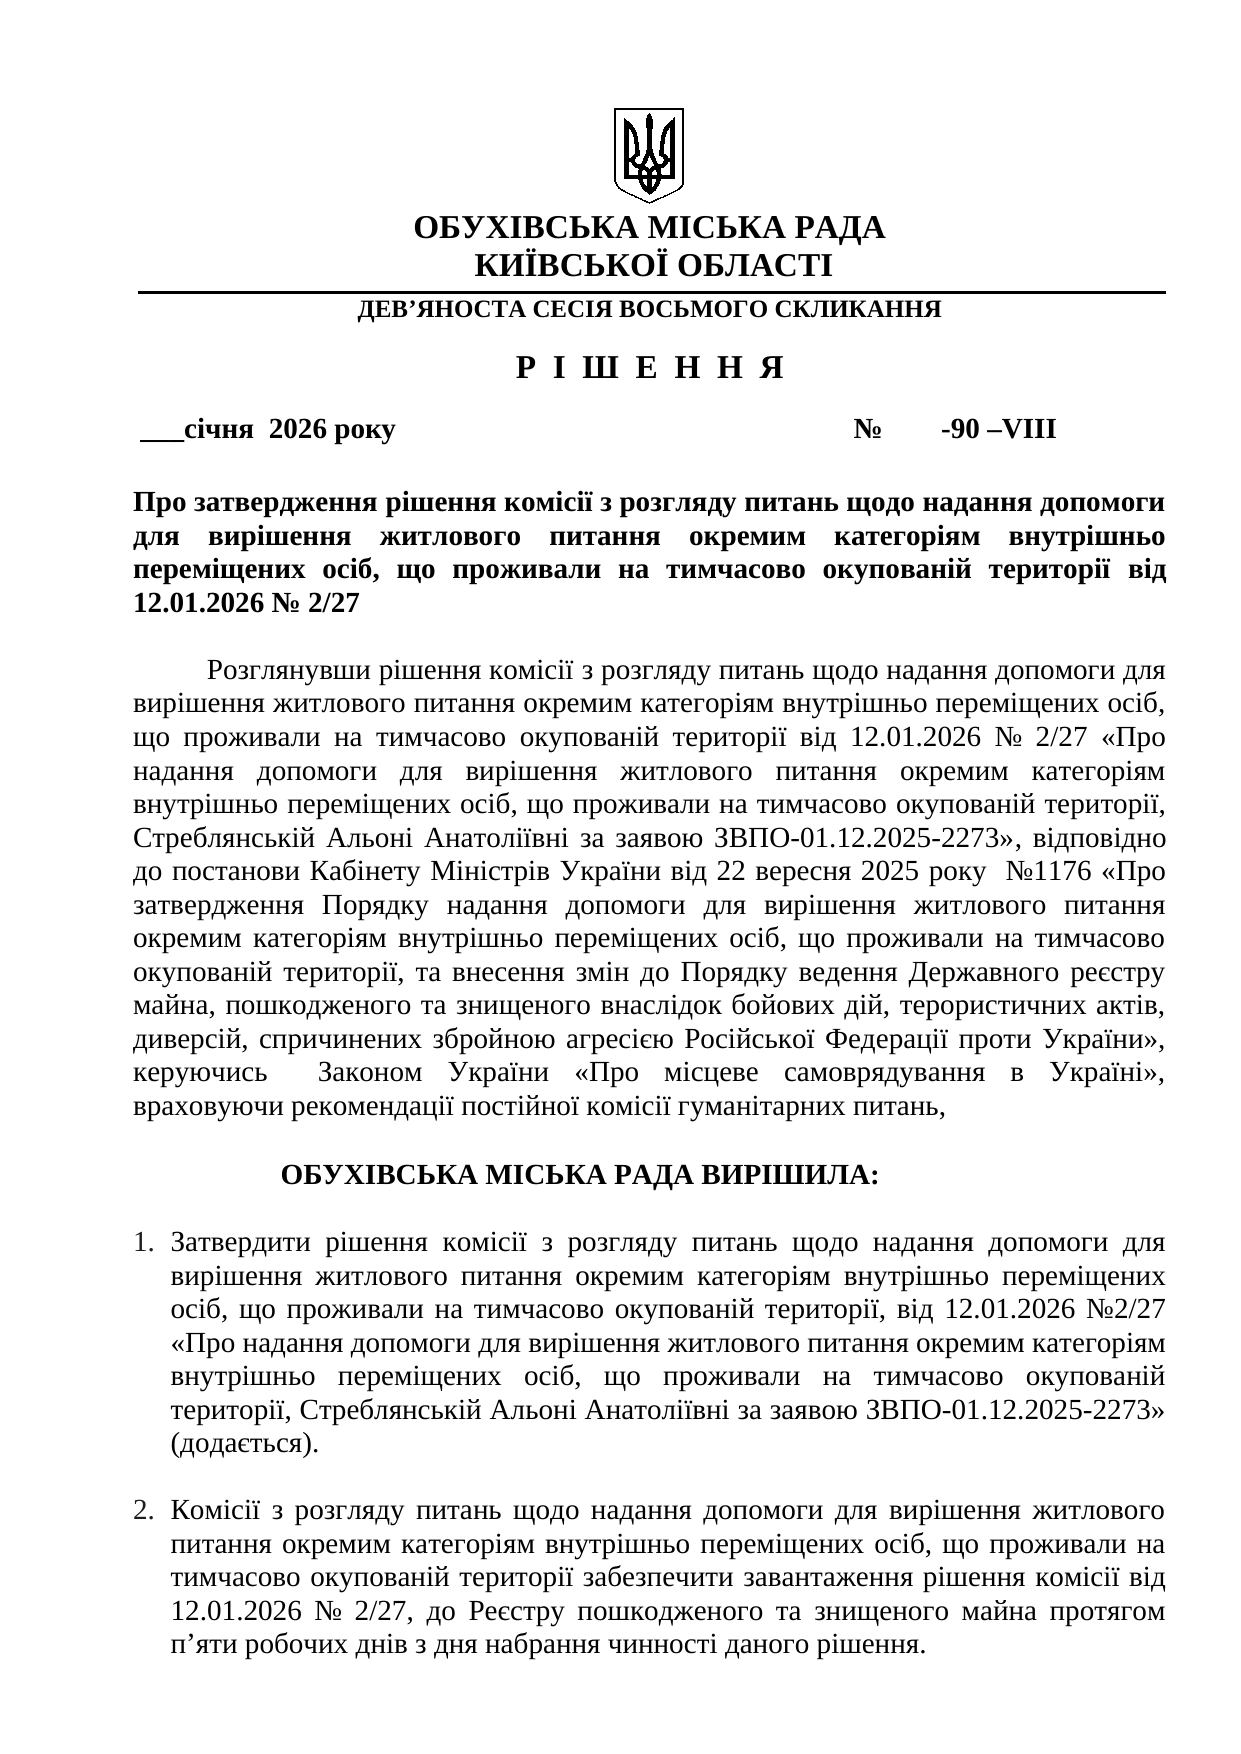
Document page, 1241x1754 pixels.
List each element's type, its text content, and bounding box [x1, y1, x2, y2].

text Р І Ш Е Н Н Я [133, 348, 1166, 386]
list Затвердити рішення комісії з розгляду питань щодо надання допомоги для вирішення житлового питання окремим категоріям внутрішньо переміщених осіб, що проживали на тимчасово окупованій території, від 12.01.2026 №2/27 «Про надання допомоги для вирішення житлового питання окремим категоріям внутрішньо переміщених осіб, що проживали на тимчасово окупованій території, Стреблянській Альоні Анатоліївні за заявою ЗВПО-01.12.2025-2273» (додається). [133, 1224, 1166, 1459]
text КИЇВСЬКОЇ ОБЛАСТІ [133, 246, 1166, 284]
list Комісії з розгляду питань щодо надання допомоги для вирішення житлового питання окремим категоріям внутрішньо переміщених осіб, що проживали на тимчасово окупованій території забезпечити завантаження рішення комісії від 12.01.2026 № 2/27, до Реєстру пошкодженого та знищеного майна протягом п’яти робочих днів з дня набрання чинності даного рішення. [133, 1492, 1166, 1660]
text ОБУХІВСЬКА МІСЬКА РАДА [133, 207, 1166, 246]
text Про затвердження рішення комісії з розгляду питань щодо надання допомоги для вирішення житлового питання окремим категоріям внутрішньо переміщених осіб, що проживали на тимчасово окупованій території від 12.01.2026 № 2/27 [133, 484, 1166, 618]
text Розглянувши рішення комісії з розгляду питань щодо надання допомоги для вирішення житлового питання окремим категоріям внутрішньо переміщених осіб, що проживали на тимчасово окупованій території від 12.01.2026 № 2/27 «Про надання допомоги для вирішення житлового питання окремим категоріям внутрішньо переміщених осіб, що проживали на тимчасово окупованій території, Стреблянській Альоні Анатоліївні за заявою ЗВПО-01.12.2025-2273», відповідно до постанови Кабінету Міністрів України від 22 вересня 2025 року №1176 «Про затвердження Порядку надання допомоги для вирішення житлового питання окремим категоріям внутрішньо переміщених осіб, що проживали на тимчасово окупованій території, та внесення змін до Порядку ведення Державного реєстру майна, пошкодженого та знищеного внаслідок бойових дій, терористичних актів, диверсій, спричинених збройною агресією Російської Федерації проти України», керуючись Законом України «Про місцеве самоврядування в Україні», враховуючи рекомендації постійної комісії гуманітарних питань, [133, 652, 1166, 1122]
text ОБУХІВСЬКА МІСЬКА РАДА ВИРІШИЛА: [207, 1157, 1166, 1191]
text ___січня 2026 року № -90 –VІІІ [133, 411, 1166, 444]
text ДЕВ’ЯНОСТА СЕСІЯ ВОСЬМОГО СКЛИКАННЯ [133, 294, 1166, 323]
